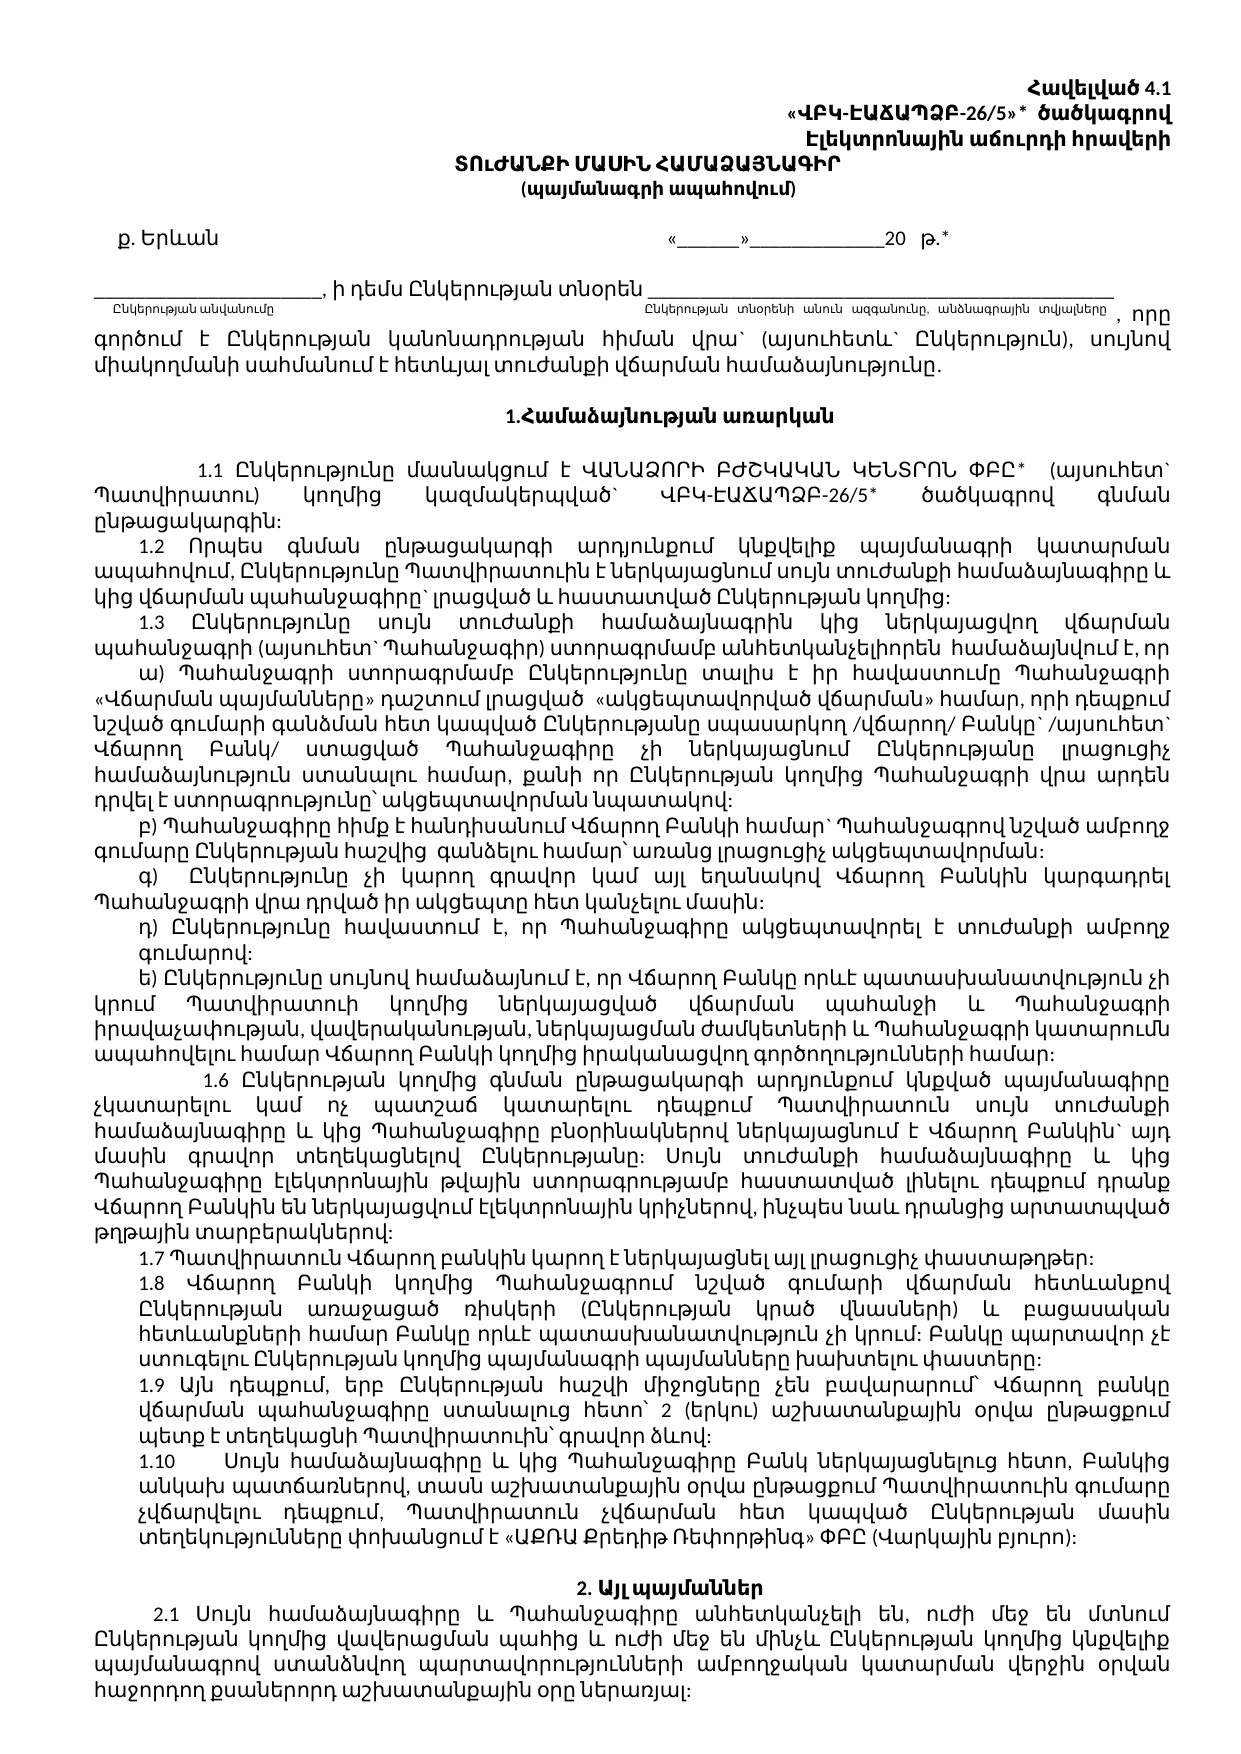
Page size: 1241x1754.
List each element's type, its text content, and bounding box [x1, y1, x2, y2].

text գ) Ընկերությունը չի կարող գրավոր կամ այլ եղանակով Վճարող Բանկին կարգադրել Պահանջագրի վրա դրված իր ակցեպտը հետ կանչելու մասին: [94, 864, 1171, 914]
text 1.Համաձայնության առարկան [169, 403, 1171, 428]
text «ՎԲԿ-ԷԱՃԱՊՁԲ-26/5»* ծածկագրով [94, 100, 1171, 126]
text 2. Այլ պայմաններ [169, 1575, 1171, 1601]
text 1.2 Որպես գնման ընթացակարգի արդյունքում կնքվելիք պայմանագրի կատարման ապահովում, Ընկերությունը Պատվիրատուին է ներկայացնում սույն տուժանքի համաձայնագիրը և կից վճարման պահանջագիրը` լրացված և հաստատված Ընկերության կողմից: [94, 533, 1171, 609]
text 1.6 Ընկերության կողմից գնման ընթացակարգի արդյունքում կնքված պայմանագիրը չկատարելու կամ ոչ պատշաճ կատարելու դեպքում Պատվիրատուն սույն տուժանքի համաձայնագիրը և կից Պահանջագիրը բնօրինակներով ներկայացնում է Վճարող Բանկին` այդ մասին գրավոր տեղեկացնելով Ընկերությանը: Սույն տուժանքի համաձայնագիրը և կից Պահանջագիրը էլեկտրոնային թվային ստորագրությամբ հաստատված լինելու դեպքում դրանք Վճարող Բանկին են ներկայացվում էլեկտրոնային կրիչներով, ինչպես նաև դրանցից արտատպված թղթային տարբերակներով: [94, 1067, 1171, 1245]
text Էլեկտրոնային աճուրդի հրավերի [94, 126, 1171, 151]
text 1.8 Վճարող Բանկի կողմից Պահանջագրում նշված գումարի վճարման հետևանքով Ընկերության առաջացած ռիսկերի (Ընկերության կրած վնասների) և բացասական հետևանքների համար Բանկը որևէ պատասխանատվություն չի կրում: Բանկը պարտավոր չէ ստուգելու Ընկերության կողմից պայմանագրի պայմանները խախտելու փաստերը: [138, 1270, 1171, 1372]
text 1.3 Ընկերությունը սույն տուժանքի համաձայնագրին կից ներկայացվող վճարման պահանջագրի (այսուհետ` Պահանջագիր) ստորագրմամբ անհետկանչելիորեն համաձայնվում է, որ [94, 609, 1171, 660]
text ա) Պահանջագրի ստորագրմամբ Ընկերությունը տալիս է իր հավաստումը Պահանջագրի «Վճարման պայմանները» դաշտում լրացված «ակցեպտավորված վճարման» համար, որի դեպքում նշված գումարի գանձման հետ կապված Ընկերությանը սպասարկող /վճարող/ Բանկը` /այսուհետ` Վճարող Բանկ/ ստացված Պահանջագիրը չի ներկայացնում Ընկերությանը լրացուցիչ համաձայնություն ստանալու համար, քանի որ Ընկերության կողմից Պահանջագրի վրա արդեն դրվել է ստորագրությունը՝ ակցեպտավորման նպատակով: [94, 660, 1171, 813]
text 1.1 Ընկերությունը մասնակցում է ՎԱՆԱՁՈՐԻ ԲԺՇԿԱԿԱՆ ԿԵՆՏՐՈՆ ՓԲԸ* (այսուհետ` Պատվիրատու) կողմից կազմակերպված` ՎԲԿ-ԷԱՃԱՊՁԲ-26/5* ծածկագրով գնման ընթացակարգին: [94, 457, 1171, 533]
text ՏՈւԺԱՆՔԻ ՄԱՍԻՆ ՀԱՄԱՁԱՅՆԱԳԻՐ [94, 151, 1171, 177]
text բ) Պահանջագիրը հիմք է հանդիսանում Վճարող Բանկի համար` Պահանջագրով նշված ամբողջ գումարը Ընկերության հաշվից գանձելու համար՝ առանց լրացուցիչ ակցեպտավորման: [94, 813, 1171, 864]
text ե) Ընկերությունը սույնով համաձայնում է, որ Վճարող Բանկը որևէ պատասխանատվություն չի կրում Պատվիրատուի կողմից ներկայացված վճարման պահանջի և Պահանջագրի իրավաչափության, վավերականության, ներկայացման ժամկետների և Պահանջագրի կատարումն ապահովելու համար Վճարող Բանկի կողմից իրականացվող գործողությունների համար: [94, 965, 1171, 1067]
text 2.1 Սույն համաձայնագիրը և Պահանջագիրը անհետկանչելի են, ուժի մեջ են մտնում Ընկերության կողմից վավերացման պահից և ուժի մեջ են մինչև Ընկերության կողմից կնքվելիք պայմանագրով ստանձնվող պարտավորությունների ամբողջական կատարման վերջին օրվան հաջորդող քսաներորդ աշխատանքային օրը ներառյալ: [94, 1601, 1171, 1702]
text 1.9 Այն դեպքում, երբ Ընկերության հաշվի միջոցները չեն բավարարում՝ Վճարող բանկը վճարման պահանջագիրը ստանալուց հետո՝ 2 (երկու) աշխատանքային օրվա ընթացքում պետք է տեղեկացնի Պատվիրատուին՝ գրավոր ձևով: [138, 1372, 1171, 1448]
text (պայմանագրի ապահովում) [94, 177, 1171, 199]
text ք. Երևան «______»_____________20 թ.* [94, 225, 1171, 250]
text 1.10 Սույն համաձայնագիրը և կից Պահանջագիրը Բանկ ներկայացնելուց հետո, Բանկից անկախ պատճառներով, տասն աշխատանքային օրվա ընթացքում Պատվիրատուին գումարը չվճարվելու դեպքում, Պատվիրատուն չվճարման հետ կապված Ընկերության մասին տեղեկությունները փոխանցում է «ԱՔՌԱ Քրեդիթ Ռեփորթինգ» ՓԲԸ (Վարկային բյուրո): [138, 1448, 1171, 1550]
text 1.7 Պատվիրատուն Վճարող բանկին կարող է ներկայացնել այլ լրացուցիչ փաստաթղթեր: [138, 1245, 1171, 1270]
text ______________________, ի դեմս Ընկերության տնօրեն _____________________________________________ [94, 276, 1171, 301]
text դ) Ընկերությունը հավաստում է, որ Պահանջագիրը ակցեպտավորել է տուժանքի ամբողջ գումարով: [138, 914, 1171, 965]
text Ընկերության անվանումը Ընկերության տնօրենի անուն ազգանունը, անձնագրային տվյալները , որը գործում է Ընկերության կանոնադրության հիման վրա` (այսուհետև` Ընկերություն), սույնով միակողմանի սահմանում է հետևյալ տուժանքի վճարման համաձայնությունը. [94, 301, 1171, 377]
text Հավելված 4.1 [94, 75, 1171, 100]
